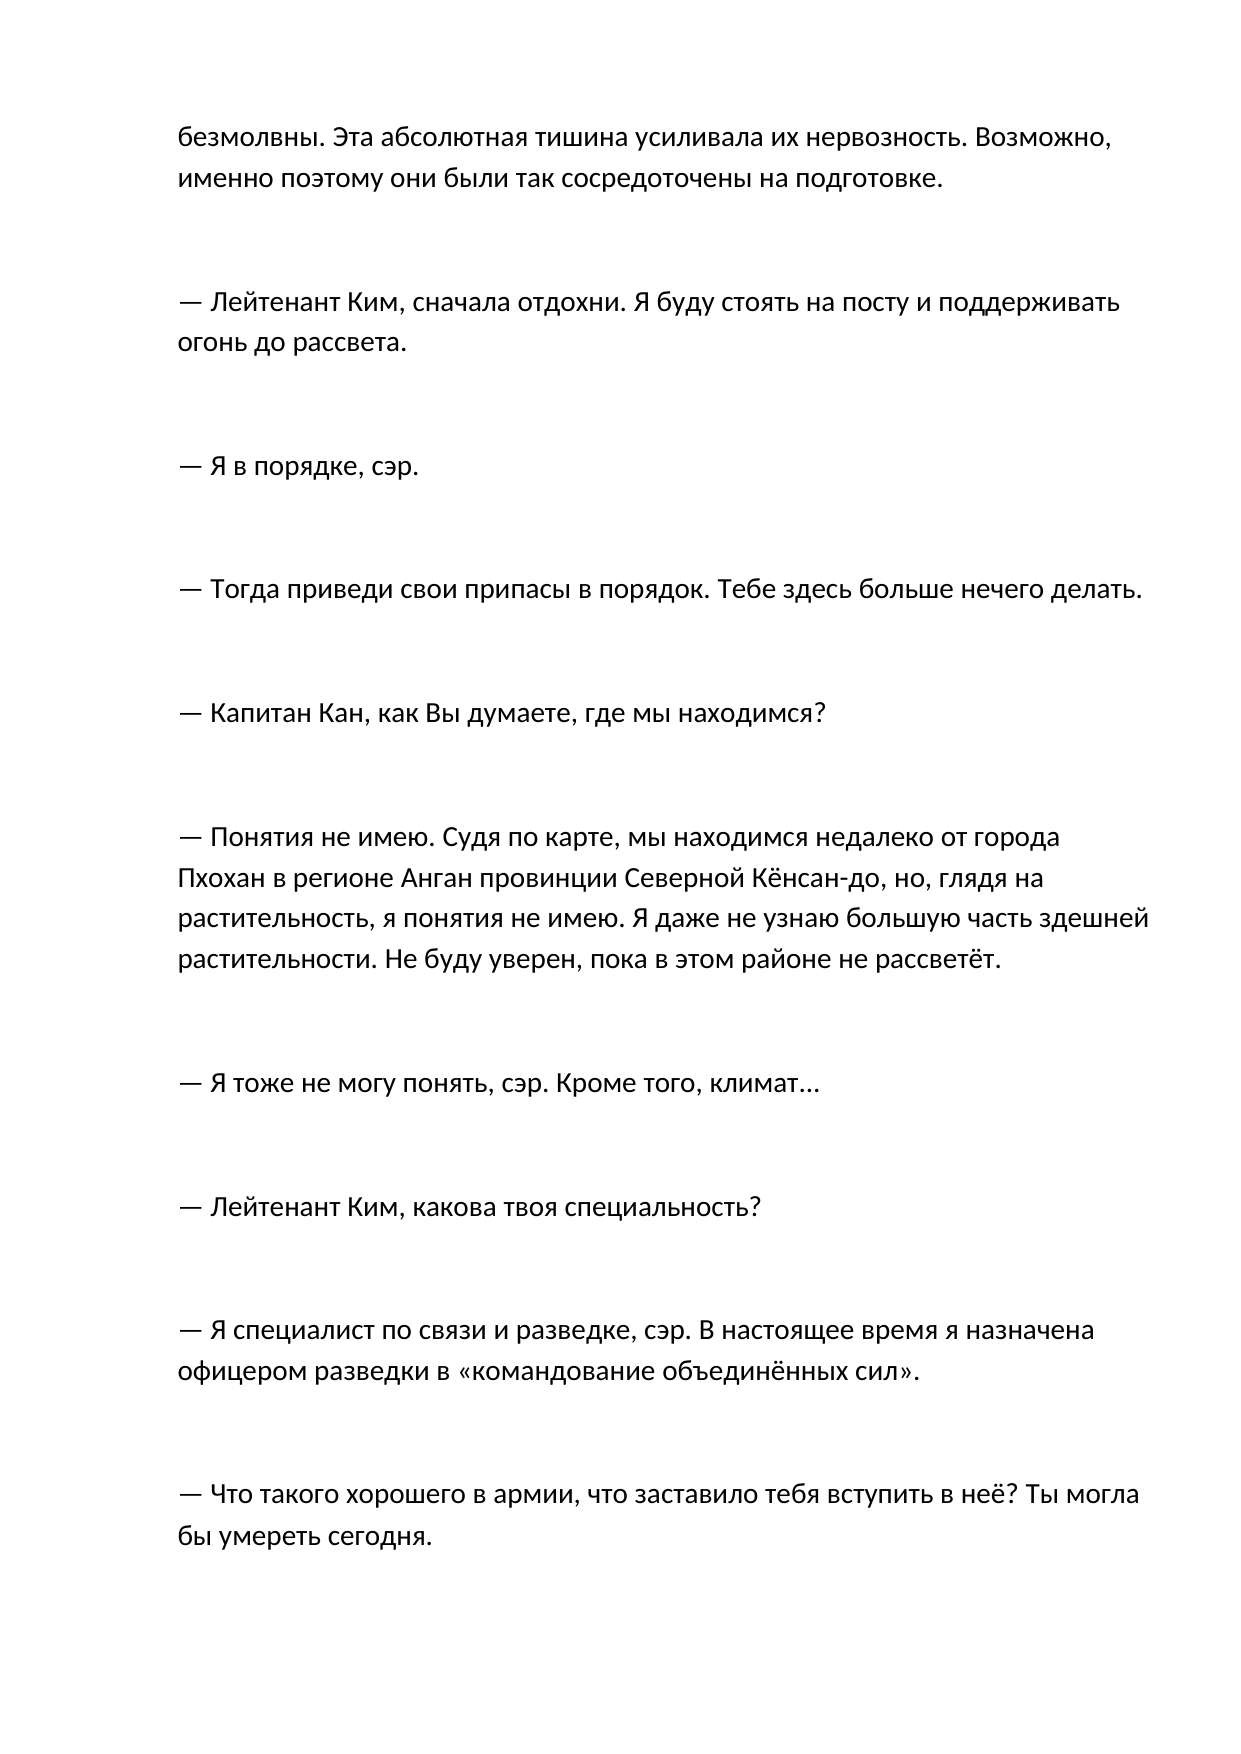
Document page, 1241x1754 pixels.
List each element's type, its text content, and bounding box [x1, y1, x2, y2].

text — Что такого хорошего в армии, что заставило тебя вступить в неё? Ты могла бы умереть сегодня. [177, 1476, 1152, 1552]
text — Тогда приведи свои припасы в порядок. Тебе здесь больше нечего делать. [177, 571, 1152, 606]
text — Лейтенант Ким, какова твоя специальность? [177, 1188, 1152, 1223]
text — Капитан Кан, как Вы думаете, где мы находимся? [177, 694, 1152, 730]
text — Лейтенант Ким, сначала отдохни. Я буду стоять на посту и поддерживать огонь до рассвета. [177, 283, 1152, 359]
text — Понятия не имею. Судя по карте, мы находимся недалеко от города Пхохан в регионе Анган провинции Северной Кёнсан-до, но, глядя на растительность, я понятия не имею. Я даже не узнаю большую часть здешней растительности. Не буду уверен, пока в этом районе не рассветёт. [177, 818, 1152, 976]
text — Я в порядке, сэр. [177, 447, 1152, 483]
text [177, 118, 1152, 195]
text — Я специалист по связи и разведке, сэр. В настоящее время я назначена офицером разведки в «командование объединённых сил». [177, 1311, 1152, 1388]
text — Я тоже не могу понять, сэр. Кроме того, климат... [177, 1064, 1152, 1100]
